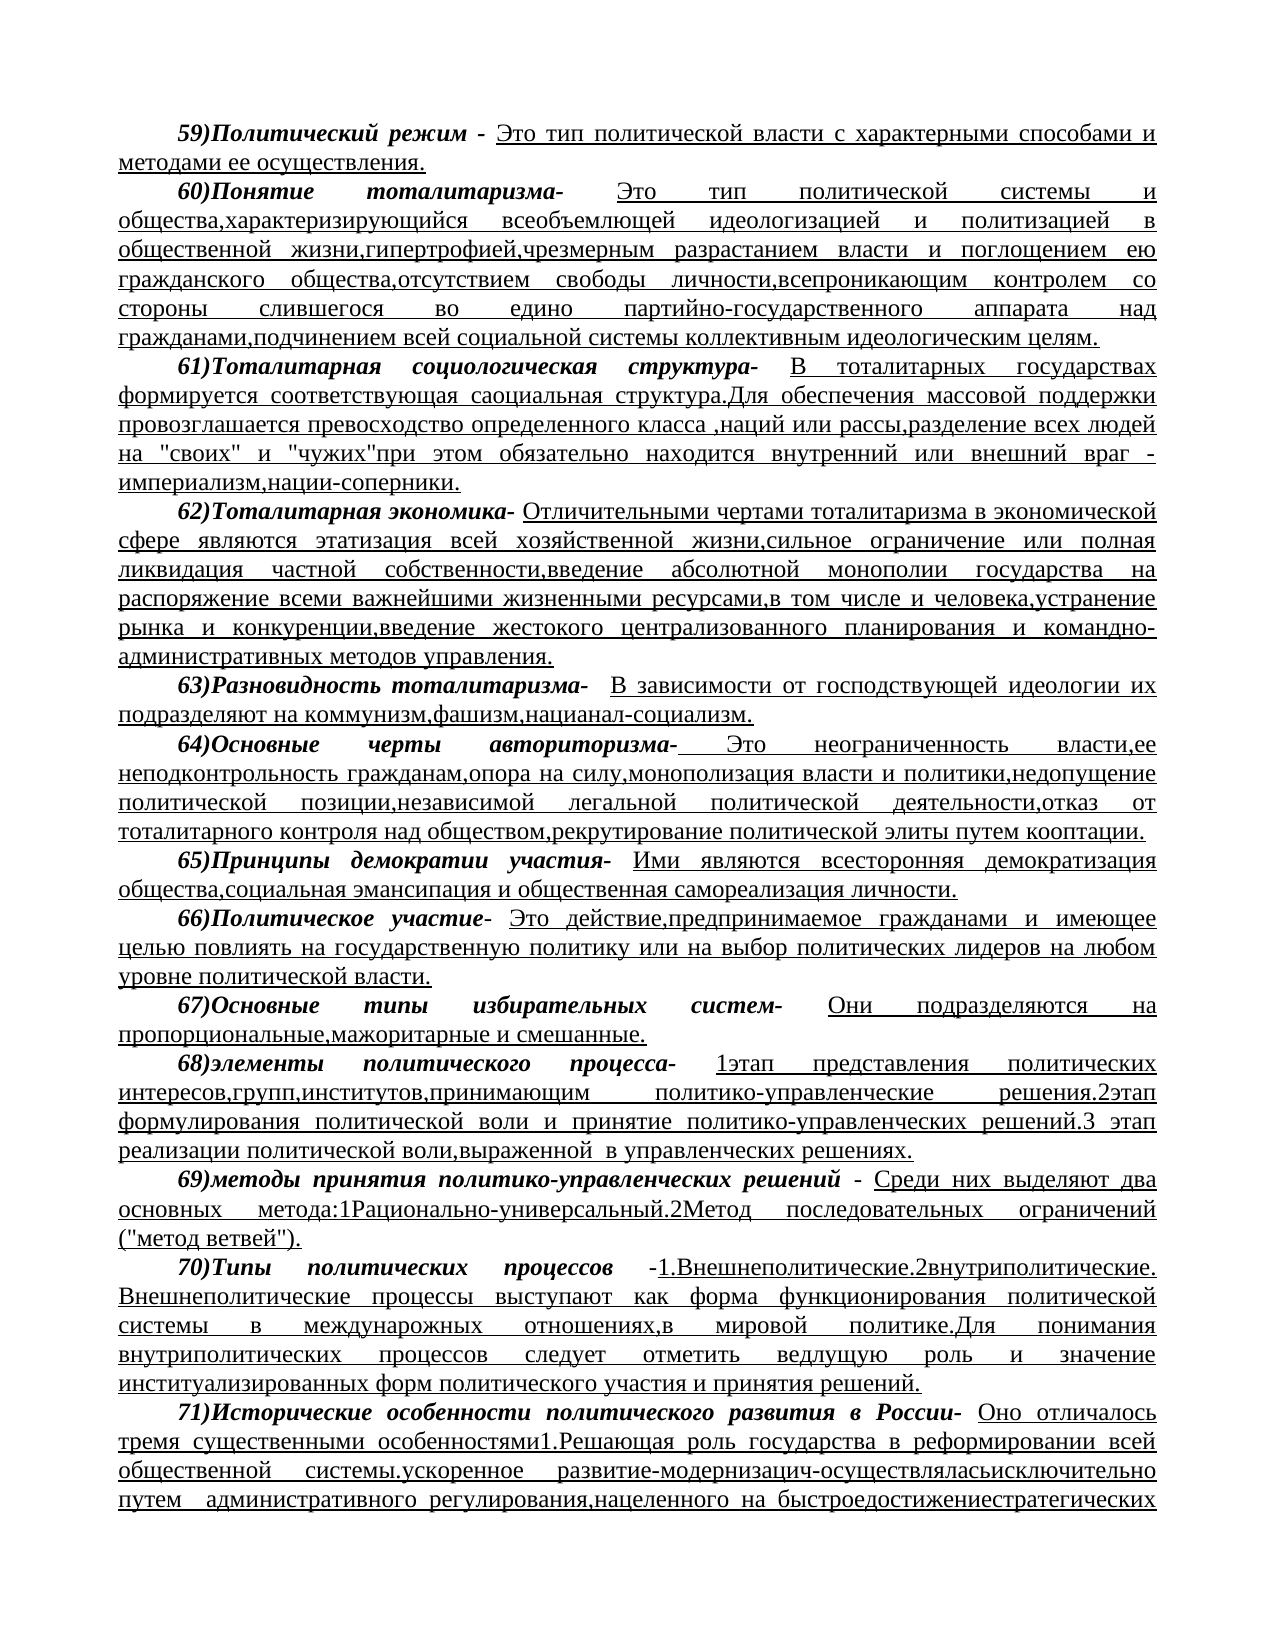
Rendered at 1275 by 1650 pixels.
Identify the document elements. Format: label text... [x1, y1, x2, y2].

text 61)Тоталитарная социологическая структура- В тоталитарных государствах формируется соответствующая саоциальная структура.Для обеспечения массовой поддержки провозглашается превосходство определенного класса ,наций или рассы,разделение всех людей на "своих" и "чужих"при этом обязательно находится внутренний или внешний враг -империализм,нации-соперники. [118, 351, 1157, 405]
text 66)Политическое участие- Это действие,предпринимаемое гражданами и имеющее целью повлиять на государственную политику или на выбор политических лидеров на любом уровне политической власти. [118, 958, 1157, 990]
text 64)Основные черты авториторизма- Это неограниченность власти,ее неподконтрольность гражданам,опора на силу,монополизация власти и политики,недопущение политической позиции,независимой легальной политической деятельности,отказ от тоталитарного контроля над обществом,рекрутирование политической элиты путем кооптации. [118, 728, 1157, 783]
text 68)элементы политического процесса- 1этап представления политических интересов,групп,институтов,принимающим политико-управленческие решения.2этап формулирования политической воли и принятие политико-управленческих решений.3 этап реализации политической воли,выраженной в управленческих решениях. [118, 1133, 1157, 1164]
text 62)Тоталитарная экономика- Отличительными чертами тоталитаризма в экономической сфере являются этатизация всей хозяйственной жизни,сильное ограничение или полная ликвидация частной собственности,введение абсолютной монополии государства на распоряжение всеми важнейшими жизненными ресурсами,в том числе и человека,устранение рынка и конкуренции,введение жестокого централизованного планирования и командно-административных методов управления. [118, 639, 1157, 670]
text 68)элементы политического процесса- 1этап представления политических интересов,групп,институтов,принимающим политико-управленческие решения.2этап формулирования политической воли и принятие политико-управленческих решений.3 этап реализации политической воли,выраженной в управленческих решениях. [118, 1048, 1157, 1102]
text 70)Типы политических процессов -1.Внешнеполитические.2внутриполитические. Внешнеполитические процессы выступают как форма функционирования политической системы в междунарожных отношениях,в мировой политике.Для понимания внутриполитических процессов следует отметить ведлущую роль и значение институализированных форм политического участия и принятия решений. [118, 1336, 1157, 1397]
text 62)Тоталитарная экономика- Отличительными чертами тоталитаризма в экономической сфере являются этатизация всей хозяйственной жизни,сильное ограничение или полная ликвидация частной собственности,введение абсолютной монополии государства на распоряжение всеми важнейшими жизненными ресурсами,в том числе и человека,устранение рынка и конкуренции,введение жестокого централизованного планирования и командно-административных методов управления. [118, 496, 1157, 579]
text 60)Понятие тоталитаризма- Это тип политической системы и общества,характеризирующийся всеобъемлющей идеологизацией и политизацией в общественной жизни,гипертрофией,чрезмерным разрастанием власти и поглощением ею гражданского общества,отсутствием свободы личности,всепроникающим контролем со стороны слившегося во едино партийно-государственного аппарата над гражданами,подчинением всей социальной системы коллективным идеологическим целям. [118, 261, 1157, 289]
text 68)элементы политического процесса- 1этап представления политических интересов,групп,институтов,принимающим политико-управленческие решения.2этап формулирования политической воли и принятие политико-управленческих решений.3 этап реализации политической воли,выраженной в управленческих решениях. [118, 1104, 1157, 1131]
text 65)Принципы демократии участия- Ими являются всесторонняя демократизация общества,социальная эмансипация и общественная самореализация личности. [118, 845, 1157, 903]
text 70)Типы политических процессов -1.Внешнеполитические.2внутриполитические. Внешнеполитические процессы выступают как форма функционирования политической системы в междунарожных отношениях,в мировой политике.Для понимания внутриполитических процессов следует отметить ведлущую роль и значение институализированных форм политического участия и принятия решений. [118, 1252, 1157, 1306]
text 61)Тоталитарная социологическая структура- В тоталитарных государствах формируется соответствующая саоциальная структура.Для обеспечения массовой поддержки провозглашается превосходство определенного класса ,наций или рассы,разделение всех людей на "своих" и "чужих"при этом обязательно находится внутренний или внешний враг -империализм,нации-соперники. [118, 406, 1157, 434]
text 63)Разновидность тоталитаризма- В зависимости от господствующей идеологии их подразделяют на коммунизм,фашизм,нацианал-социализм. [118, 670, 1157, 728]
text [118, 1482, 1157, 1509]
text 62)Тоталитарная экономика- Отличительными чертами тоталитаризма в экономической сфере являются этатизация всей хозяйственной жизни,сильное ограничение или полная ликвидация частной собственности,введение абсолютной монополии государства на распоряжение всеми важнейшими жизненными ресурсами,в том числе и человека,устранение рынка и конкуренции,введение жестокого централизованного планирования и командно-административных методов управления. [118, 581, 1157, 608]
text 66)Политическое участие- Это действие,предпринимаемое гражданами и имеющее целью повлиять на государственную политику или на выбор политических лидеров на любом уровне политической власти. [118, 903, 1157, 957]
text 59)Политический режим - Это тип политической власти с характерными способами и методами ее осуществления. [118, 118, 1157, 176]
text 70)Типы политических процессов -1.Внешнеполитические.2внутриполитические. Внешнеполитические процессы выступают как форма функционирования политической системы в междунарожных отношениях,в мировой политике.Для понимания внутриполитических процессов следует отметить ведлущую роль и значение институализированных форм политического участия и принятия решений. [118, 1307, 1157, 1335]
text 69)методы принятия политико-управленческих решений - Среди них выделяют два основных метода:1Рационально-универсальный.2Метод последовательных ограничений ("метод ветвей"). [118, 1220, 1157, 1252]
text 60)Понятие тоталитаризма- Это тип политической системы и общества,характеризирующийся всеобъемлющей идеологизацией и политизацией в общественной жизни,гипертрофией,чрезмерным разрастанием власти и поглощением ею гражданского общества,отсутствием свободы личности,всепроникающим контролем со стороны слившегося во едино партийно-государственного аппарата над гражданами,подчинением всей социальной системы коллективным идеологическим целям. [118, 319, 1157, 351]
text 60)Понятие тоталитаризма- Это тип политической системы и общества,характеризирующийся всеобъемлющей идеологизацией и политизацией в общественной жизни,гипертрофией,чрезмерным разрастанием власти и поглощением ею гражданского общества,отсутствием свободы личности,всепроникающим контролем со стороны слившегося во едино партийно-государственного аппарата над гражданами,подчинением всей социальной системы коллективным идеологическим целям. [118, 290, 1157, 318]
text 60)Понятие тоталитаризма- Это тип политической системы и общества,характеризирующийся всеобъемлющей идеологизацией и политизацией в общественной жизни,гипертрофией,чрезмерным разрастанием власти и поглощением ею гражданского общества,отсутствием свободы личности,всепроникающим контролем со стороны слившегося во едино партийно-государственного аппарата над гражданами,подчинением всей социальной системы коллективным идеологическим целям. [118, 232, 1157, 259]
text 62)Тоталитарная экономика- Отличительными чертами тоталитаризма в экономической сфере являются этатизация всей хозяйственной жизни,сильное ограничение или полная ликвидация частной собственности,введение абсолютной монополии государства на распоряжение всеми важнейшими жизненными ресурсами,в том числе и человека,устранение рынка и конкуренции,введение жестокого централизованного планирования и командно-административных методов управления. [118, 610, 1157, 637]
text 69)методы принятия политико-управленческих решений - Среди них выделяют два основных метода:1Рационально-универсальный.2Метод последовательных ограничений ("метод ветвей"). [118, 1164, 1157, 1219]
text 64)Основные черты авториторизма- Это неограниченность власти,ее неподконтрольность гражданам,опора на силу,монополизация власти и политики,недопущение политической позиции,независимой легальной политической деятельности,отказ от тоталитарного контроля над обществом,рекрутирование политической элиты путем кооптации. [118, 784, 1157, 812]
text 60)Понятие тоталитаризма- Это тип политической системы и общества,характеризирующийся всеобъемлющей идеологизацией и политизацией в общественной жизни,гипертрофией,чрезмерным разрастанием власти и поглощением ею гражданского общества,отсутствием свободы личности,всепроникающим контролем со стороны слившегося во едино партийно-государственного аппарата над гражданами,подчинением всей социальной системы коллективным идеологическим целям. [118, 176, 1157, 231]
text 67)Основные типы избирательных систем- Они подразделяются на пропорциональные,мажоритарные и смешанные. [118, 990, 1157, 1048]
text 64)Основные черты авториторизма- Это неограниченность власти,ее неподконтрольность гражданам,опора на силу,монополизация власти и политики,недопущение политической позиции,независимой легальной политической деятельности,отказ от тоталитарного контроля над обществом,рекрутирование политической элиты путем кооптации. [118, 813, 1157, 845]
text 61)Тоталитарная социологическая структура- В тоталитарных государствах формируется соответствующая саоциальная структура.Для обеспечения массовой поддержки провозглашается превосходство определенного класса ,наций или рассы,разделение всех людей на "своих" и "чужих"при этом обязательно находится внутренний или внешний враг -империализм,нации-соперники. [118, 435, 1157, 496]
